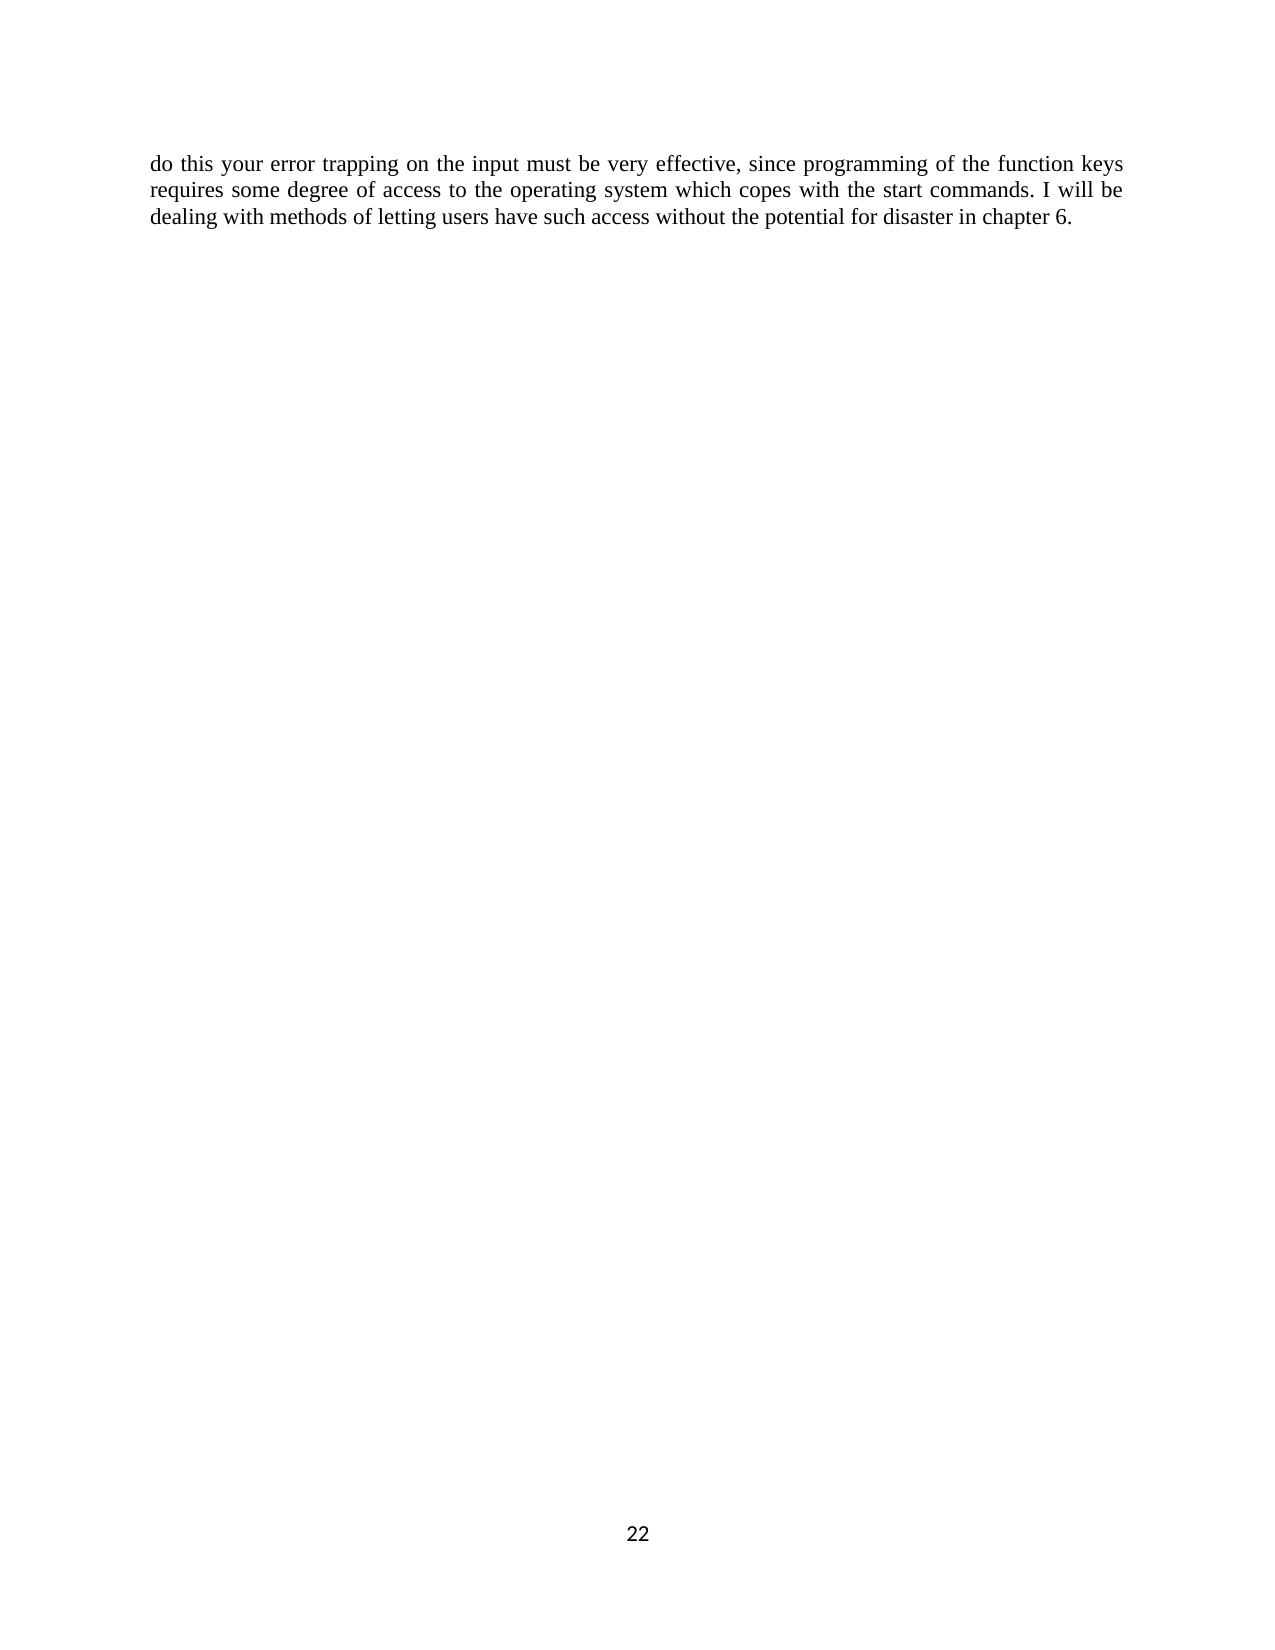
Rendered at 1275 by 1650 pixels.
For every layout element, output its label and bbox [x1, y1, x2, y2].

text [150, 150, 1125, 229]
